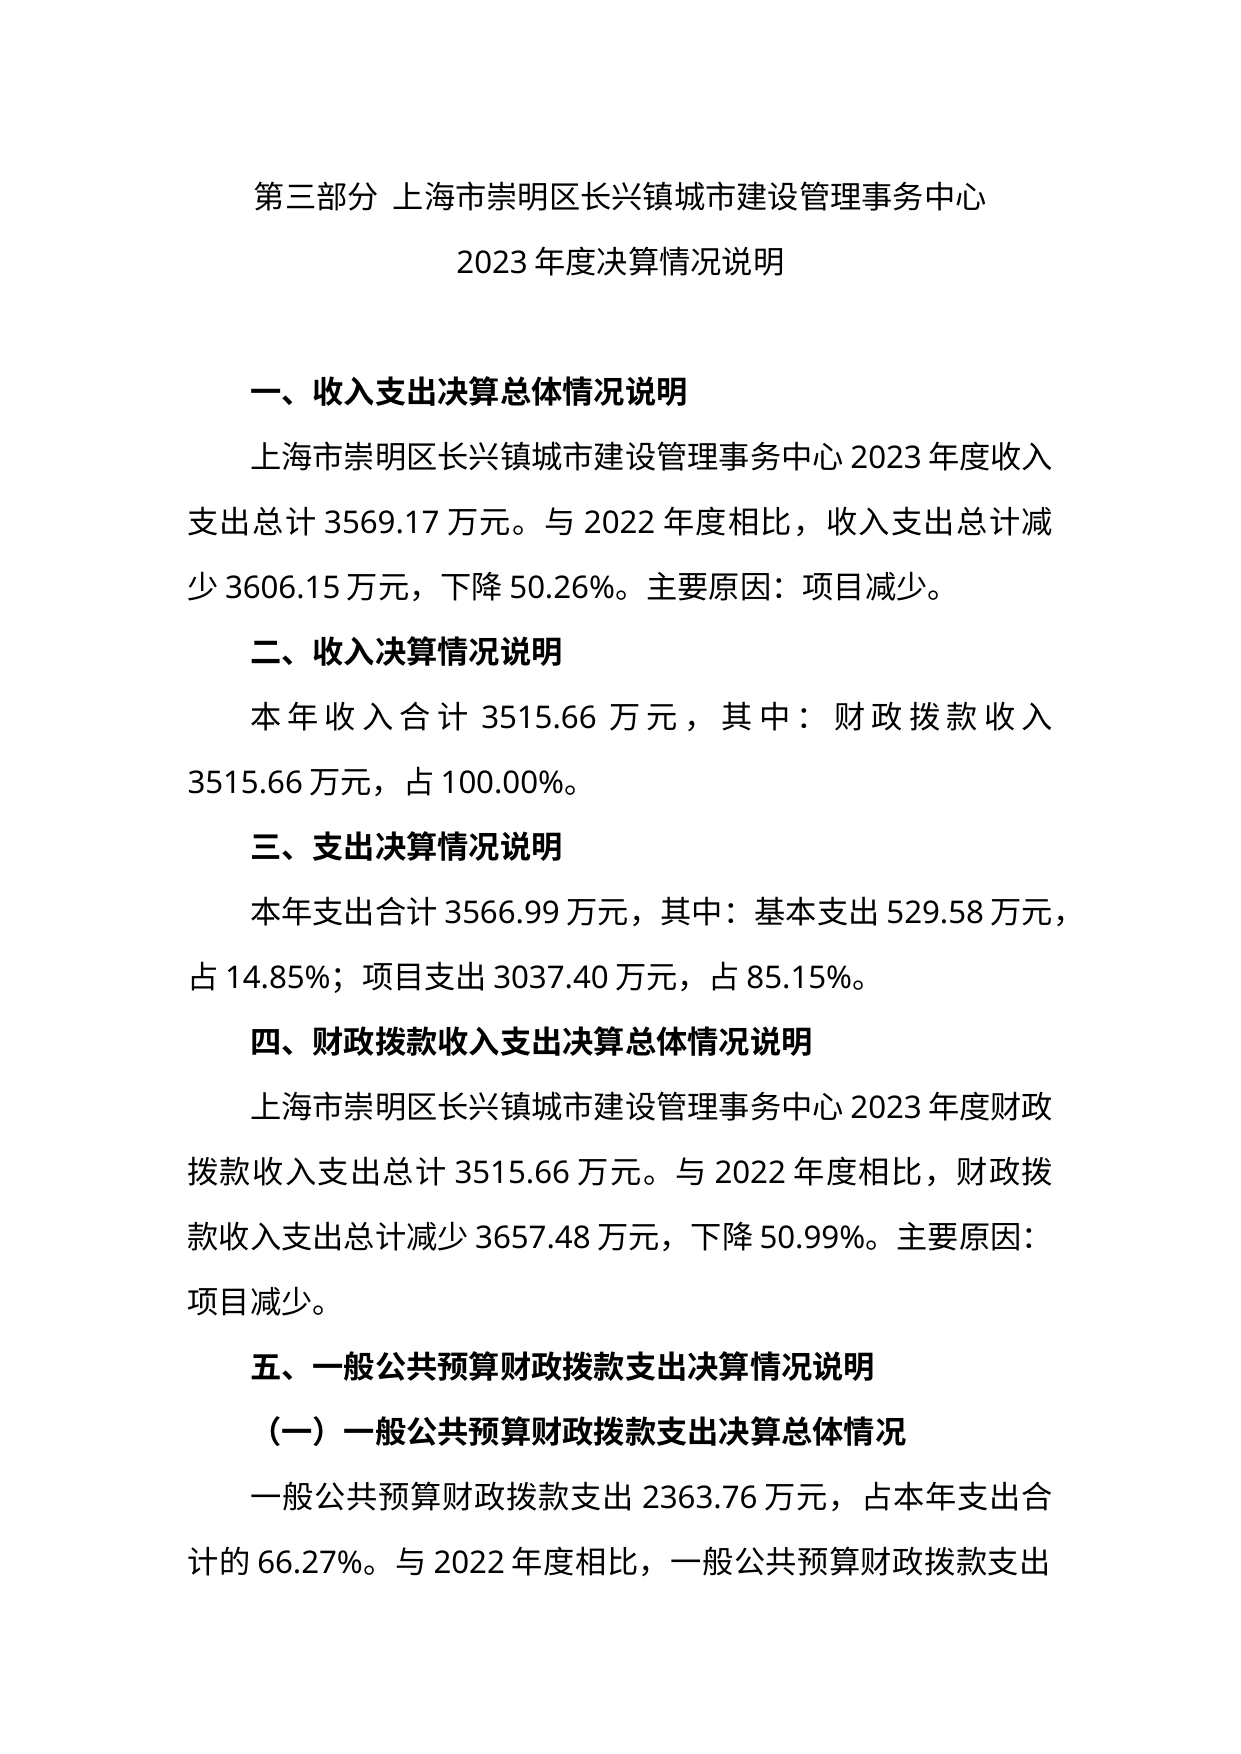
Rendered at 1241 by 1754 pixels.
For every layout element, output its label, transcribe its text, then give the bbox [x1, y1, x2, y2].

text 本年支出合计3566.99万元，其中：基本支出529.58万元，占14.85%；项目支出3037.40万元，占85.15%。 [187, 877, 1053, 1007]
text 上海市崇明区长兴镇城市建设管理事务中心2023年度财政拨款收入支出总计3515.66万元。与2022年度相比，财政拨款收入支出总计减少3657.48万元，下降50.99%。主要原因：项目减少。 [187, 1072, 1053, 1332]
text 二、收入决算情况说明 [187, 617, 1053, 682]
text 2023年度决算情况说明 [187, 227, 1053, 292]
text 五、一般公共预算财政拨款支出决算情况说明 [187, 1332, 1053, 1397]
text 第三部分 上海市崇明区长兴镇城市建设管理事务中心 [187, 162, 1053, 227]
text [187, 1462, 1053, 1592]
text 一、收入支出决算总体情况说明 [187, 357, 1053, 422]
text 上海市崇明区长兴镇城市建设管理事务中心2023年度收入支出总计3569.17万元。与2022年度相比，收入支出总计减少3606.15万元，下降50.26%。主要原因：项目减少。 [187, 422, 1053, 617]
text 四、财政拨款收入支出决算总体情况说明 [187, 1007, 1053, 1072]
text 本年收入合计3515.66万元，其中：财政拨款收入3515.66万元，占100.00%。 [187, 682, 1053, 812]
text （一）一般公共预算财政拨款支出决算总体情况 [187, 1397, 1053, 1462]
text 三、支出决算情况说明 [187, 812, 1053, 877]
